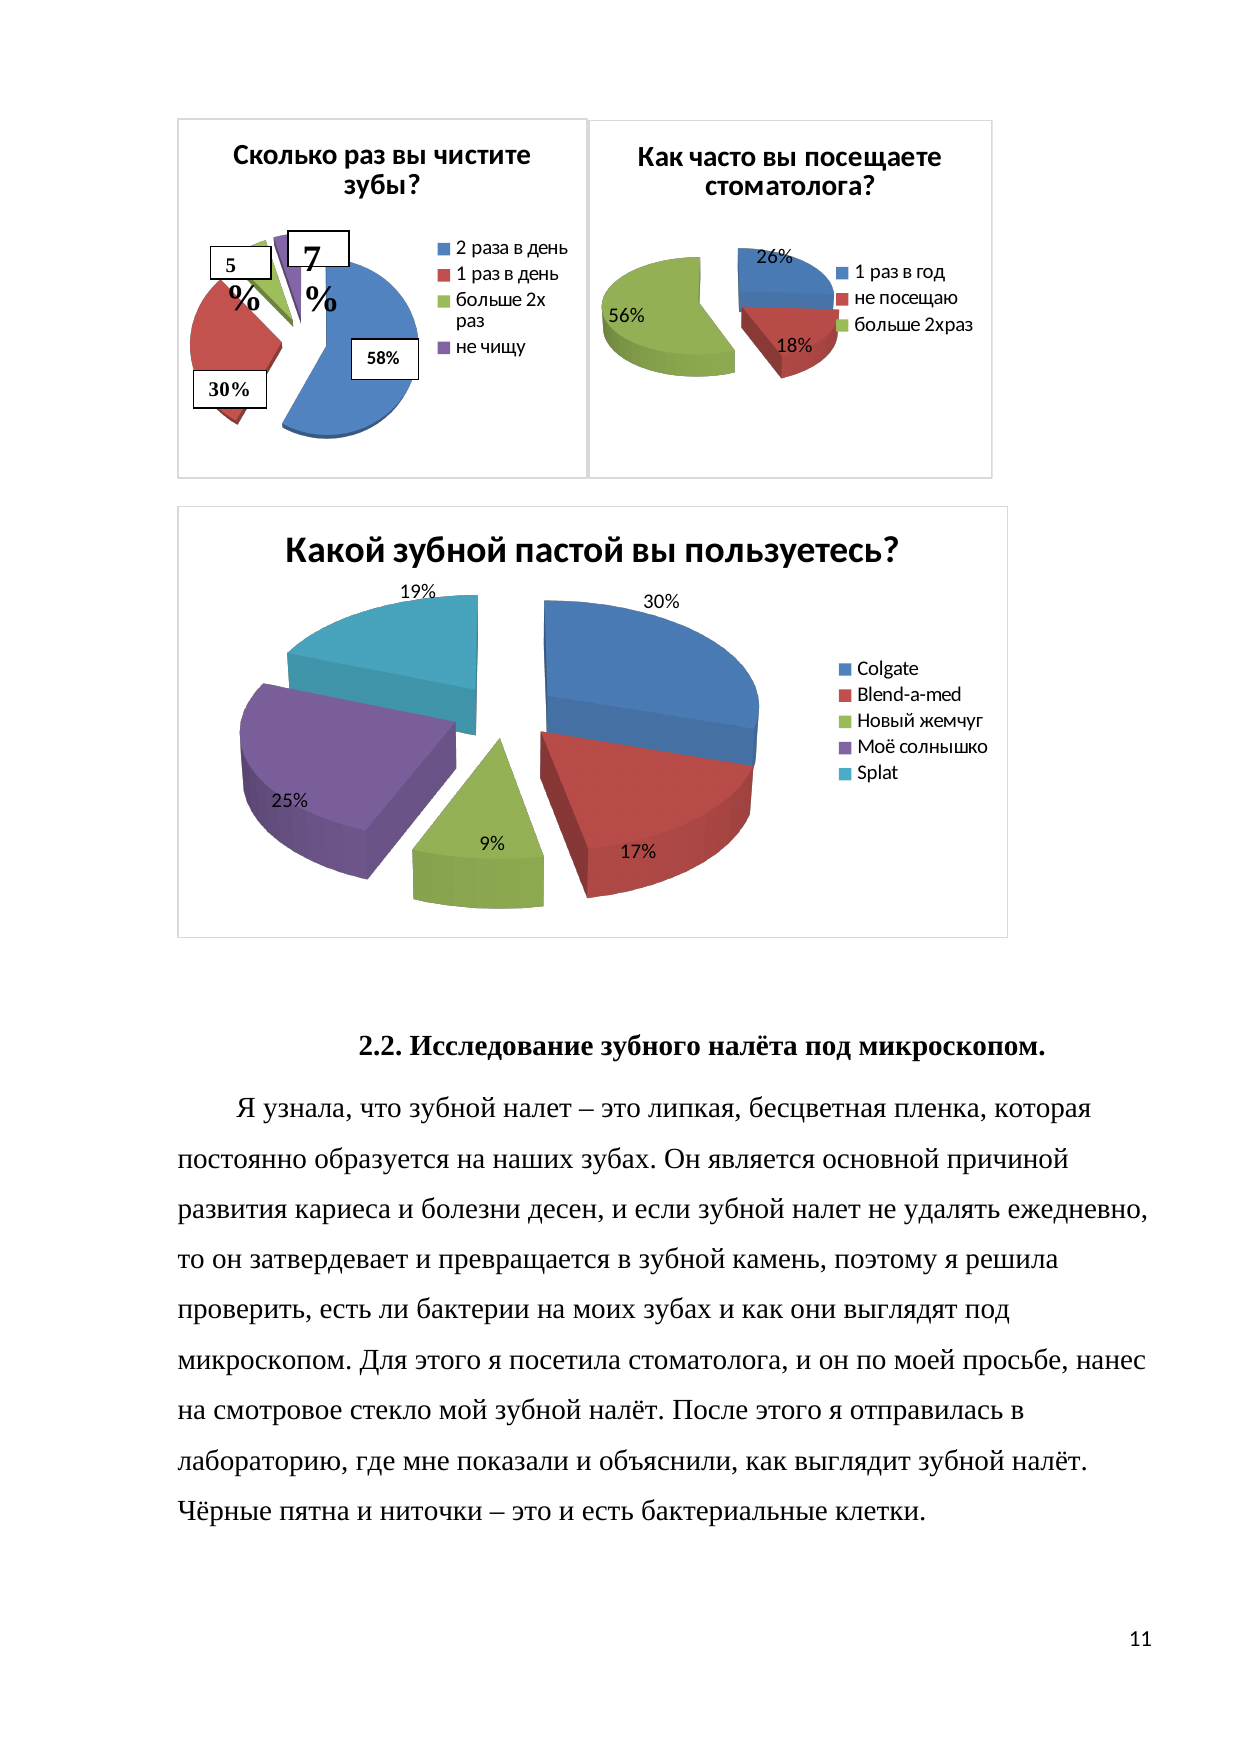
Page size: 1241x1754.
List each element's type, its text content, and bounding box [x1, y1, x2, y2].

text Я узнала, что зубной налет – это липкая, бесцветная пленка, которая постоянно образуется на наших зубах. Он является основной причиной развития кариеса и болезни десен, и если зубной налет не удалять ежедневно, то он затвердевает и превращается в зубной камень, поэтому я решила проверить, есть ли бактерии на моих зубах и как они выглядят под микроскопом. Для этого я посетила стоматолога, и он по моей просьбе, нанес на смотровое стекло мой зубной налёт. После этого я отправилась в лабораторию, где мне показали и объяснили, как выглядит зубной налёт. Чёрные пятна и ниточки – это и есть бактериальные клетки. [177, 1090, 1152, 1526]
text 2.2. Исследование зубного налёта под микроскопом. [252, 1028, 1152, 1061]
